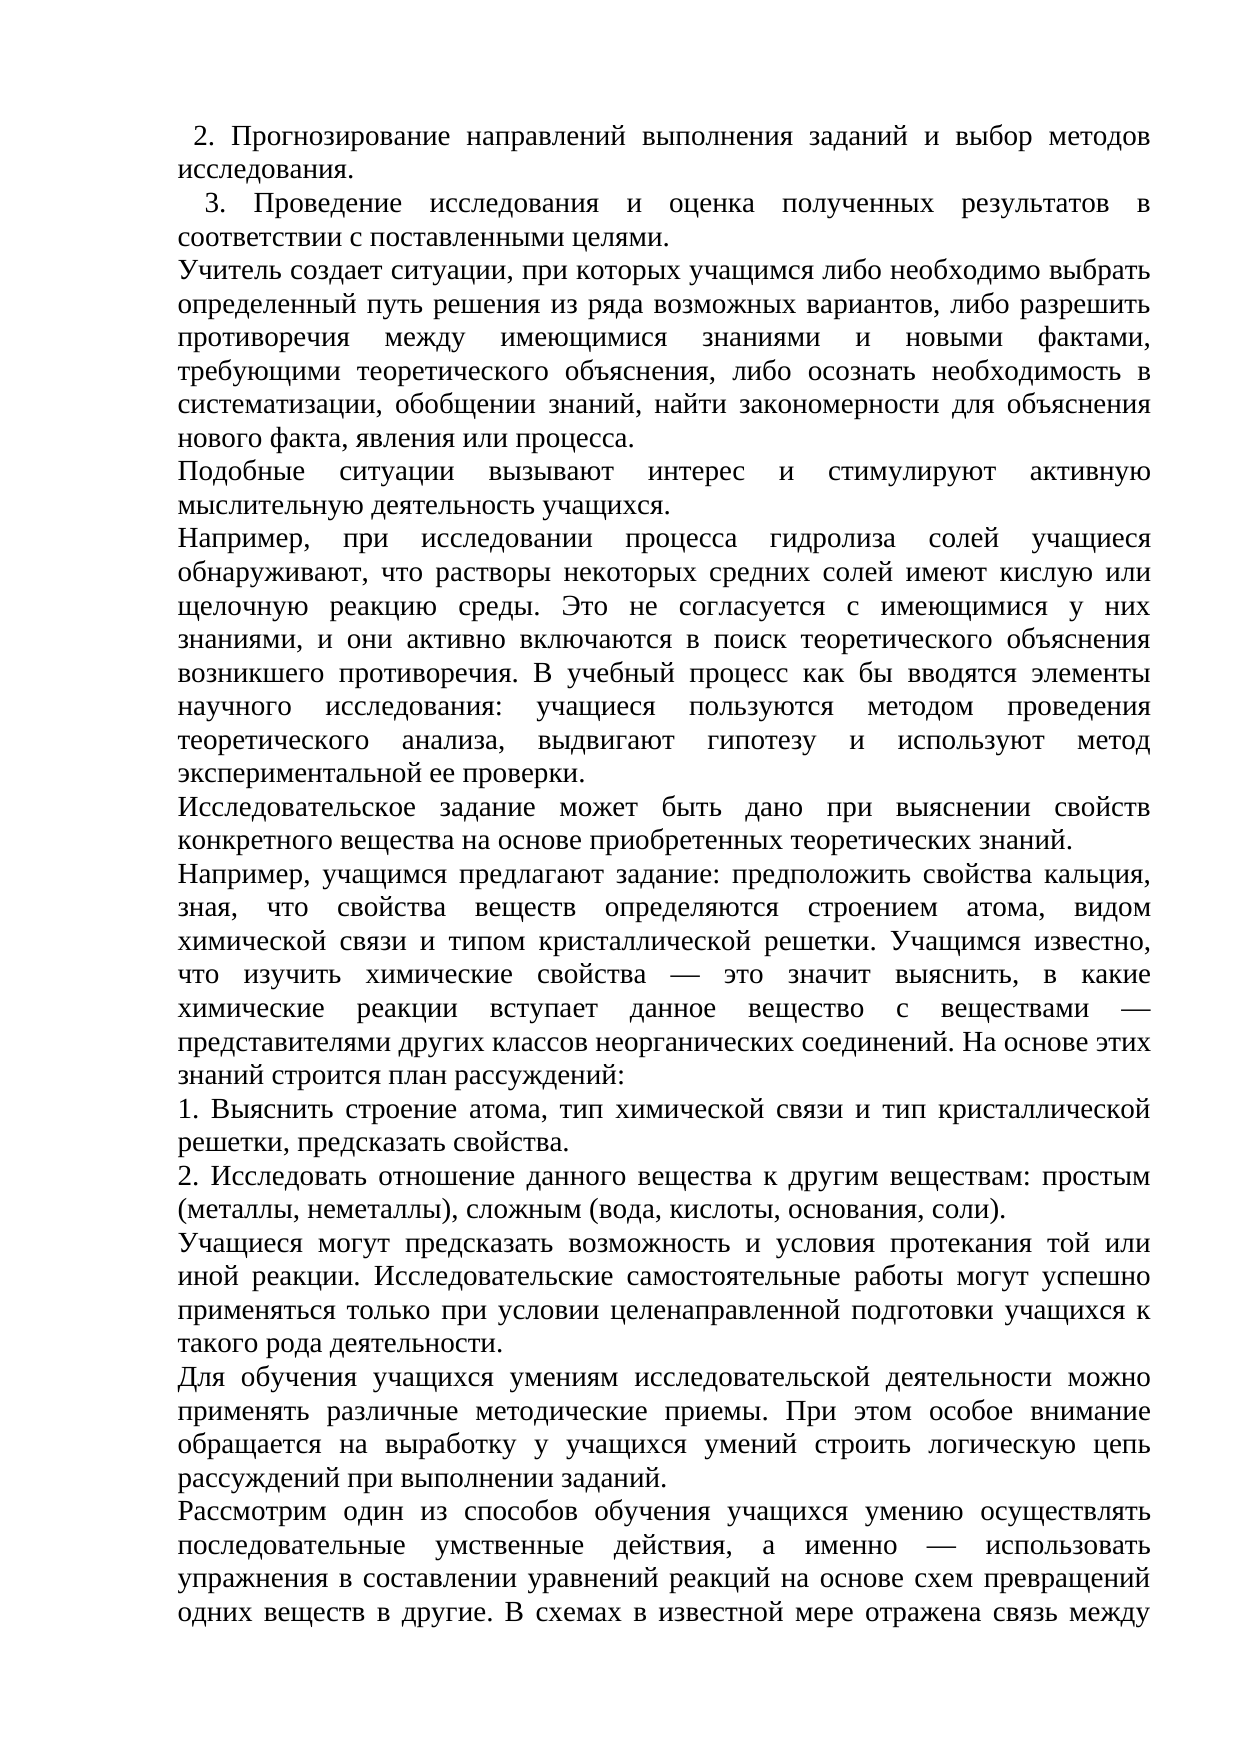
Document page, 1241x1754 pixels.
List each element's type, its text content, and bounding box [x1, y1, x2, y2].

text Исследовательское задание может быть дано при выяснении свойств конкретного вещества на основе приобретенных теоретических знаний. [177, 789, 1152, 856]
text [177, 1493, 1152, 1627]
text Например, учащимся предлагают задание: предположить свойства кальция, зная, что свойства веществ определяются строением атома, видом химической связи и типом кристаллической решетки. Учащимся известно, что изучить химические свойства — это значит выяснить, в какие химические реакции вступает данное вещество с веществами — представителями других классов неорганических соединений. На основе этих знаний строится план рассуждений: [177, 856, 1152, 1091]
text Учитель создает ситуации, при которых учащимся либо необходимо выбрать определенный путь решения из ряда возможных вариантов, либо разрешить противоречия между имеющимися знаниями и новыми фактами, требующими теоретического объяснения, либо осознать необходимость в систематизации, обобщении знаний, найти закономерности для объяснения нового факта, явления или процесса. [177, 252, 1152, 453]
text 1. Выяснить строение атома, тип химической связи и тип кристаллической решетки, предсказать свойства. [177, 1091, 1152, 1158]
text Подобные ситуации вызывают интерес и стимулируют активную мыслительную деятельность учащихся. [177, 453, 1152, 521]
text 2. Исследовать отношение данного вещества к другим веществам: простым (металлы, неметаллы), сложным (вода, кислоты, основания, соли). [177, 1158, 1152, 1225]
text Например, при исследовании процесса гидролиза солей учащиеся обнаруживают, что растворы некоторых средних солей имеют кислую или щелочную реакцию среды. Это не согласуется с имеющимися у них знаниями, и они активно включаются в поиск теоретического объяснения возникшего противоречия. В учебный процесс как бы вводятся элементы научного исследования: учащиеся пользуются методом проведения теоретического анализа, выдвигают гипотезу и используют метод экспериментальной ее проверки. [177, 521, 1152, 789]
text 2. Прогнозирование направлений выполнения заданий и выбор методов исследования. [177, 118, 1152, 185]
text Учащиеся могут предсказать возможность и условия протекания той или иной реакции. Исследовательские самостоятельные работы могут успешно применяться только при условии целенаправленной подготовки учащихся к такого рода деятельности. [177, 1225, 1152, 1359]
text 3. Проведение исследования и оценка полученных результатов в соответствии с поставленными целями. [177, 185, 1152, 252]
text Для обучения учащихся умениям исследовательской деятельности можно применять различные методические приемы. При этом особое внимание обращается на выработку у учащихся умений строить логическую цепь рассуждений при выполнении заданий. [177, 1359, 1152, 1493]
